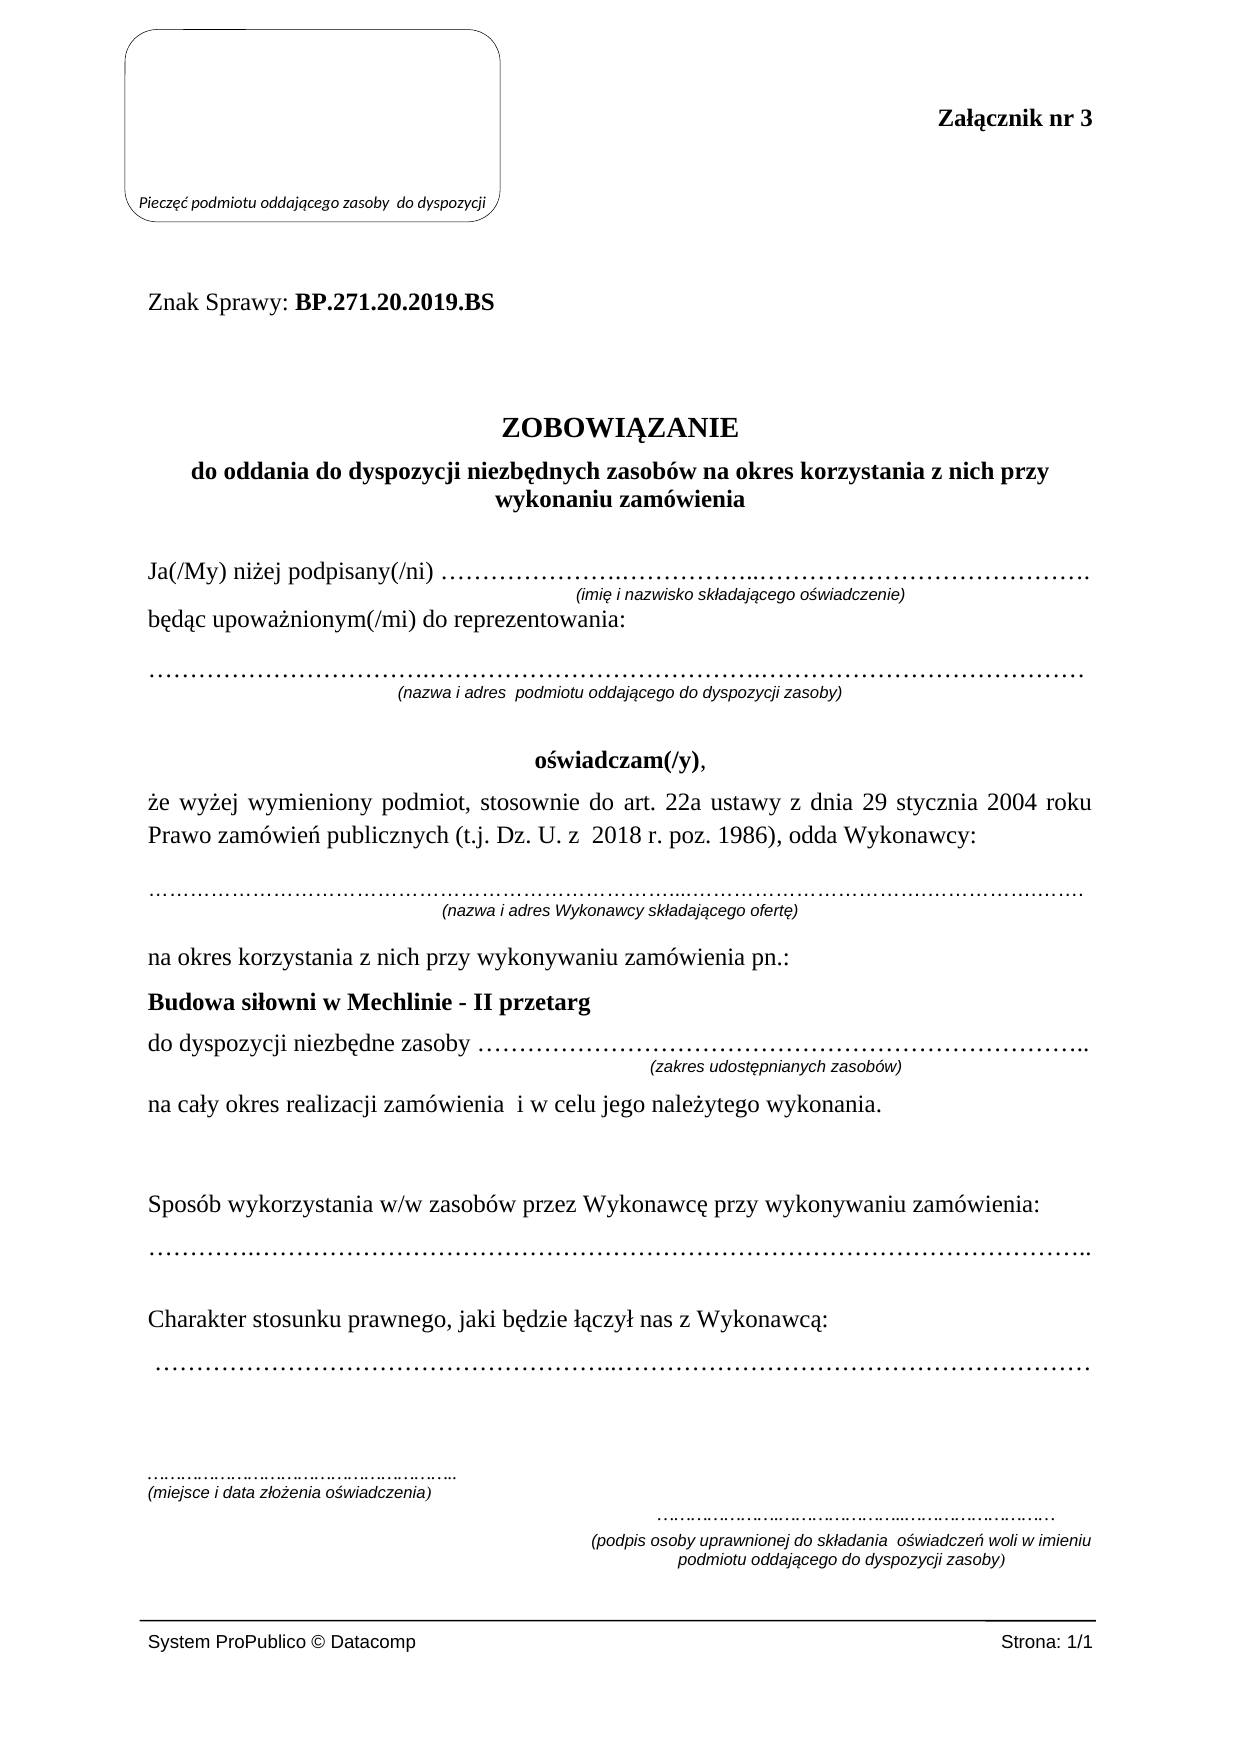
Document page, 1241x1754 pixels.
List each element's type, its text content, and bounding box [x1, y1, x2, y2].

text ZOBOWIĄZANIE [148, 410, 1093, 443]
text do oddania do dyspozycji niezbędnych zasobów na okres korzystania z nich przy wykonaniu zamówienia [148, 456, 1093, 513]
text Sposób wykorzystania w/w zasobów przez Wykonawcę przy wykonywaniu zamówienia: [148, 1189, 1093, 1218]
text (zakres udostępnianych zasobów) [251, 1057, 1093, 1076]
text Budowa siłowni w Mechlinie - II przetarg [148, 987, 1093, 1016]
text ………….……………………………………………………………………………………….. [148, 1232, 1093, 1261]
text …………………………….………………………………….………………………………… [148, 654, 1093, 683]
text że wyżej wymieniony podmiot, stosownie do art. 22a ustawy z dnia 29 stycznia 2004 roku Prawo zamówień publicznych (t.j. Dz. U. z 2018 r. poz. 1986), odda Wykonawcy: [148, 787, 1093, 849]
text (podpis osoby uprawnionej do składania oświadczeń woli w imieniu podmiotu oddającego do dyspozycji zasoby) [590, 1530, 1093, 1569]
text ………………………………………………..………………………………………………… [148, 1347, 1093, 1376]
text będąc upoważnionym(/mi) do reprezentowania: [148, 604, 1093, 633]
text (nazwa i adres podmiotu oddającego do dyspozycji zasoby) [148, 683, 1093, 702]
text Znak Sprawy: BP.271.20.2019.BS [148, 287, 1093, 316]
text …………………………………………………………………....…………………………….…………….……. [148, 877, 1093, 901]
text ……………………………………………….. [148, 1462, 1093, 1483]
text do dyspozycji niezbędne zasoby ……………………………………………………………….. [148, 1028, 1093, 1057]
text (miejsce i data złożenia oświadczenia) [148, 1483, 1093, 1502]
text na cały okres realizacji zamówienia i w celu jego należytego wykonania. [148, 1089, 1093, 1117]
text Charakter stosunku prawnego, jaki będzie łączył nas z Wykonawcą: [148, 1304, 1093, 1333]
text (nazwa i adres Wykonawcy składającego ofertę) [148, 901, 1093, 920]
text oświadczam(/y), [148, 746, 1093, 774]
subtitle Załącznik nr 3 [207, 103, 1093, 132]
text (imię i nazwisko składającego oświadczenie) [576, 585, 1093, 604]
text ………………….…………………..……………………… [148, 1502, 1093, 1524]
text na okres korzystania z nich przy wykonywaniu zamówienia pn.: [148, 942, 1093, 970]
text Ja(/My) niżej podpisany(/ni) ………………….……………..…………………………………. [148, 556, 1093, 585]
